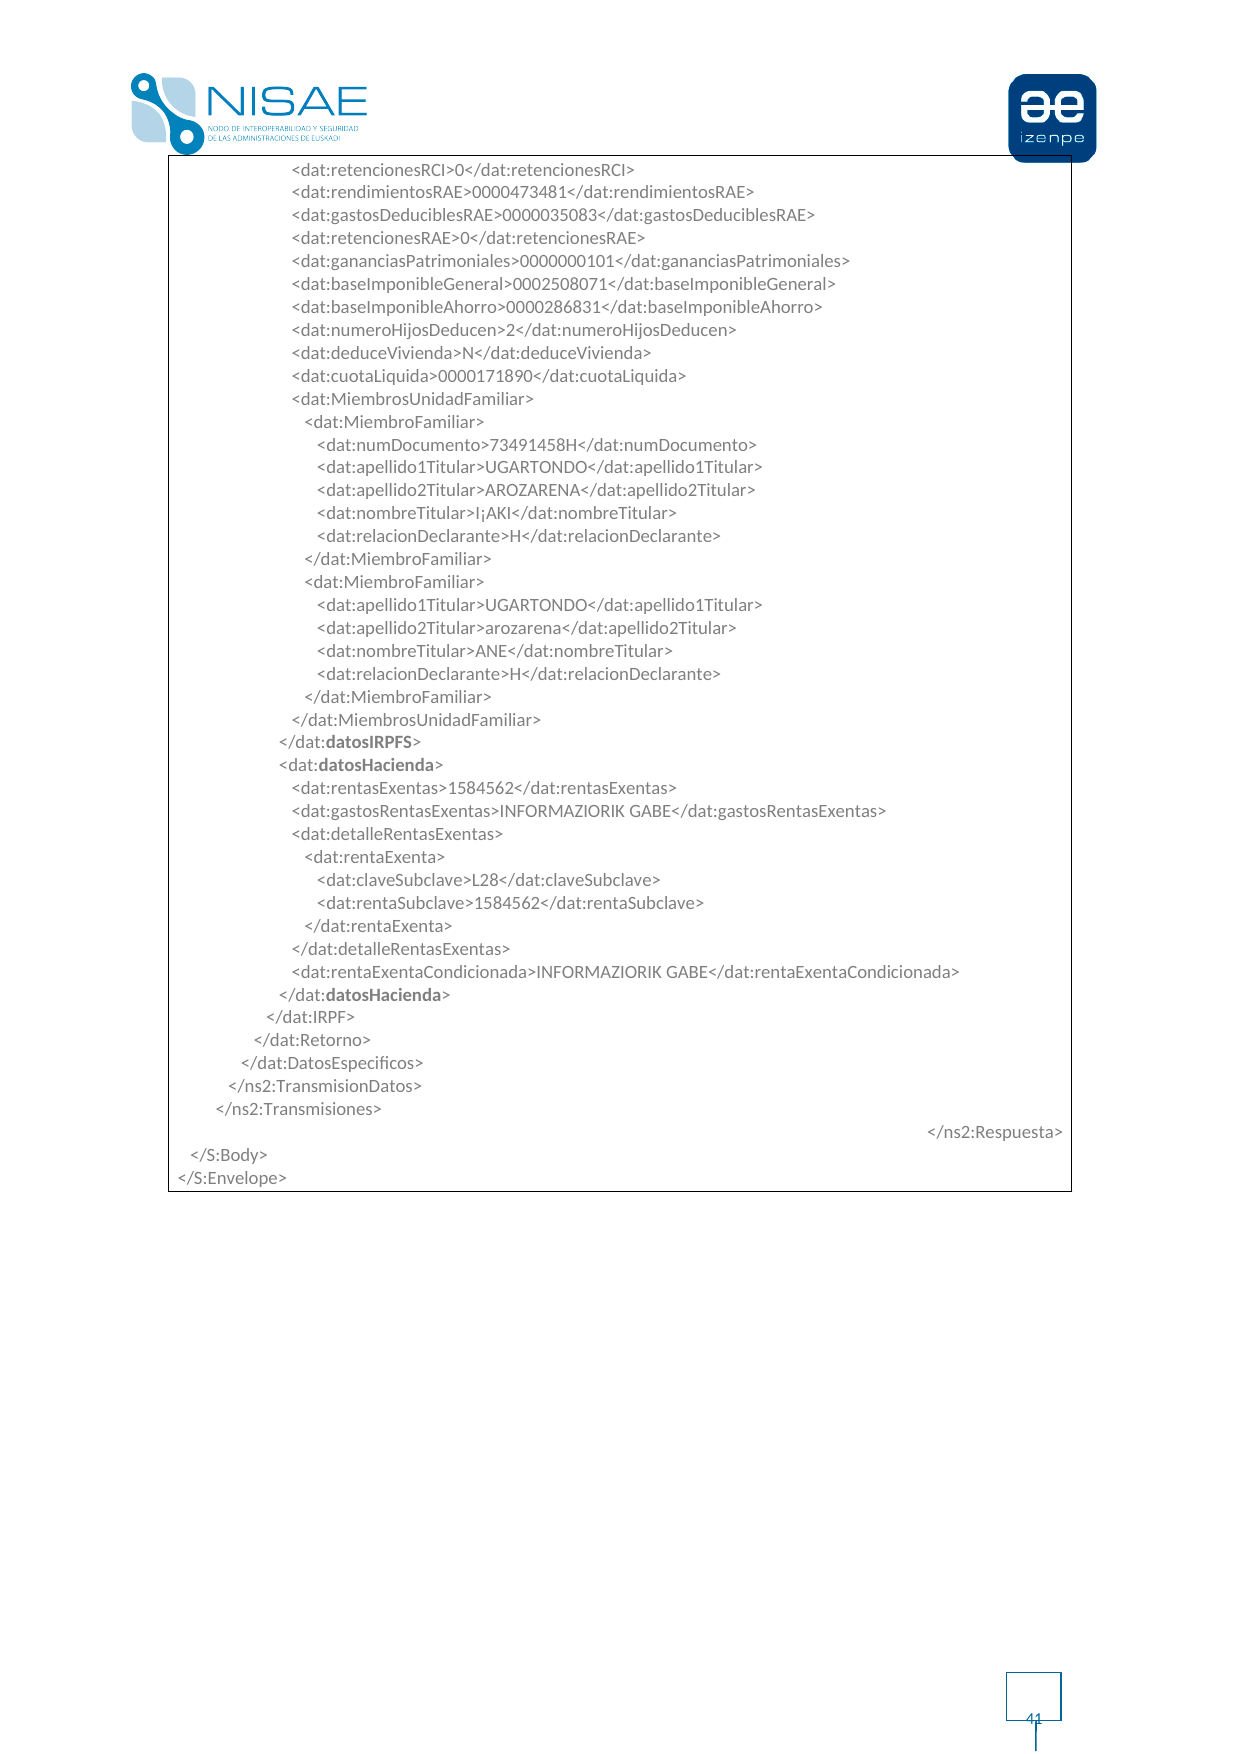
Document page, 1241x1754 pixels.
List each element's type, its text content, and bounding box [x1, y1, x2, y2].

text <dat:rentasExentas>1584562</dat:rentasExentas> [177, 777, 1063, 799]
text <dat:apellido1Titular>UGARTONDO</dat:apellido1Titular> [177, 593, 1063, 616]
text </dat:datosHacienda> [177, 983, 1063, 1006]
text </dat:MiembroFamiliar> [177, 685, 1063, 708]
text <dat:relacionDeclarante>H</dat:relacionDeclarante> [177, 662, 1063, 685]
text <dat:baseImponibleAhorro>0000286831</dat:baseImponibleAhorro> [177, 295, 1063, 318]
text </ns2:Respuesta> </S:Body> [177, 1120, 1063, 1163]
text <dat:retencionesRCI>0</dat:retencionesRCI> [169, 156, 1071, 181]
text </dat:DatosEspecificos> [177, 1052, 1063, 1074]
text <dat:cuotaLiquida>0000171890</dat:cuotaLiquida> [177, 364, 1063, 387]
text <dat:MiembrosUnidadFamiliar> [177, 387, 1063, 410]
picture [1007, 74, 1097, 163]
picture [181, 131, 193, 143]
text </dat:MiembrosUnidadFamiliar> [177, 708, 1063, 731]
text </dat:detalleRentasExentas> [177, 937, 1063, 960]
text </dat:rentaExenta> [177, 914, 1063, 937]
text <dat:gastosRentasExentas>INFORMAZIORIK GABE</dat:gastosRentasExentas> [177, 799, 1063, 822]
text <dat:MiembroFamiliar> [177, 570, 1063, 593]
text <dat:apellido2Titular>arozarena</dat:apellido2Titular> [177, 616, 1063, 639]
text <dat:gastosDeduciblesRAE>0000035083</dat:gastosDeduciblesRAE> [177, 204, 1063, 227]
text <dat:rentaExenta> [177, 845, 1063, 868]
text <dat:apellido2Titular>AROZARENA</dat:apellido2Titular> [177, 479, 1063, 502]
text <dat:nombreTitular>ANE</dat:nombreTitular> [177, 639, 1063, 662]
text </dat:MiembroFamiliar> [177, 547, 1063, 570]
text <dat:claveSubclave>L28</dat:claveSubclave> [177, 868, 1063, 891]
text <dat:nombreTitular>I¡AKI</dat:nombreTitular> [177, 502, 1063, 524]
text <dat:apellido1Titular>UGARTONDO</dat:apellido1Titular> [177, 456, 1063, 479]
text <dat:datosHacienda> [177, 754, 1063, 777]
text <dat:deduceVivienda>N</dat:deduceVivienda> [177, 341, 1063, 364]
text <dat:rentaExentaCondicionada>INFORMAZIORIK GABE</dat:rentaExentaCondicionada> [177, 960, 1063, 983]
text </ns2:TransmisionDatos> [177, 1074, 1063, 1097]
text <dat:rendimientosRAE>0000473481</dat:rendimientosRAE> [177, 181, 1063, 204]
text <dat:MiembroFamiliar> [177, 410, 1063, 433]
picture [139, 81, 148, 90]
text </S:Envelope> [169, 1163, 1071, 1191]
text <dat:rentaSubclave>1584562</dat:rentaSubclave> [177, 891, 1063, 914]
text </dat:datosIRPFS> [177, 731, 1063, 754]
text <dat:numeroHijosDeducen>2</dat:numeroHijosDeducen> [177, 318, 1063, 341]
text </dat:IRPF> [177, 1006, 1063, 1029]
text <dat:retencionesRAE>0</dat:retencionesRAE> [177, 227, 1063, 249]
text <dat:baseImponibleGeneral>0002508071</dat:baseImponibleGeneral> [177, 272, 1063, 295]
text <dat:numDocumento>73491458H</dat:numDocumento> [177, 433, 1063, 456]
picture [149, 73, 386, 155]
text </ns2:Transmisiones> [177, 1097, 1063, 1120]
text <dat:gananciasPatrimoniales>0000000101</dat:gananciasPatrimoniales> [177, 249, 1063, 272]
picture [118, 73, 180, 155]
text </dat:Retorno> [177, 1029, 1063, 1052]
text <dat:detalleRentasExentas> [177, 822, 1063, 845]
text <dat:relacionDeclarante>H</dat:relacionDeclarante> [177, 524, 1063, 547]
